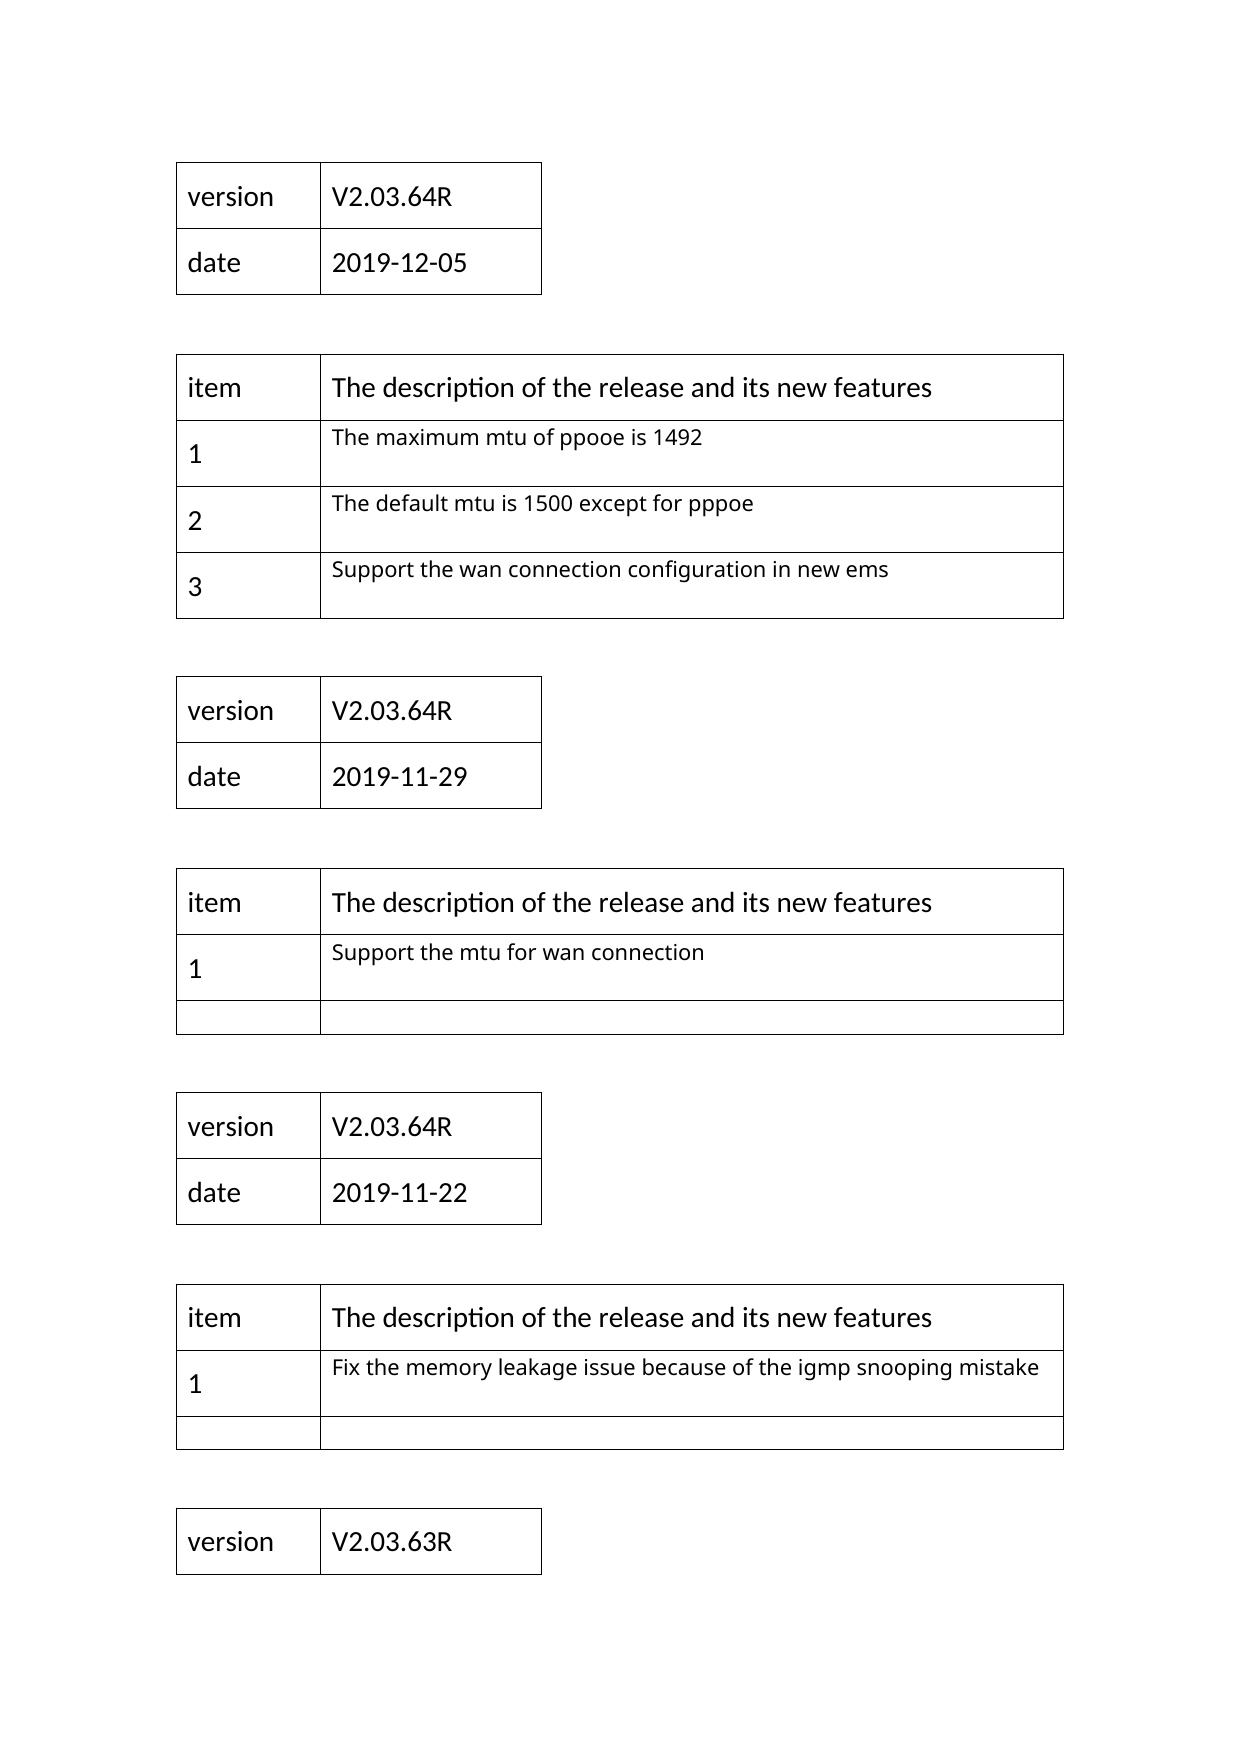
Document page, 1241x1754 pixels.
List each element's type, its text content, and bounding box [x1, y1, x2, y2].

table_cell 3 [177, 553, 320, 618]
table_header version [177, 677, 320, 742]
table_header item [177, 869, 320, 934]
table_header V2.03.64R [321, 163, 541, 228]
table_cell 1 [177, 1351, 320, 1416]
table_cell [177, 1001, 320, 1034]
table_cell 2019-12-05 [321, 229, 541, 294]
table_cell 1 [177, 421, 320, 486]
table_cell 1 [177, 935, 320, 1000]
table_cell date [177, 743, 320, 808]
table_cell [177, 1417, 320, 1449]
table_header version [177, 163, 320, 228]
table_cell Support the wan connection configuration in new ems [321, 553, 1063, 618]
table_header V2.03.63R [321, 1509, 541, 1574]
table_cell Fix the memory leakage issue because of the igmp snooping mistake [321, 1351, 1063, 1416]
table_cell [321, 1001, 1063, 1034]
table_header V2.03.64R [321, 1093, 541, 1158]
table_cell date [177, 229, 320, 294]
table_cell 2 [177, 487, 320, 552]
table_cell The default mtu is 1500 except for pppoe [321, 487, 1063, 552]
table_cell 2019-11-22 [321, 1159, 541, 1224]
table_header The description of the release and its new features [321, 355, 1063, 420]
table_cell [321, 1417, 1063, 1449]
table_cell 2019-11-29 [321, 743, 541, 808]
table_cell The maximum mtu of ppooe is 1492 [321, 421, 1063, 486]
table_header item [177, 1285, 320, 1350]
table_header V2.03.64R [321, 677, 541, 742]
table_cell date [177, 1159, 320, 1224]
table_header The description of the release and its new features [321, 869, 1063, 934]
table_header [321, 1285, 1063, 1350]
table_cell Support the mtu for wan connection [321, 935, 1063, 1000]
table_header item [177, 355, 320, 420]
table_header version [177, 1509, 320, 1574]
table_header version [177, 1093, 320, 1158]
